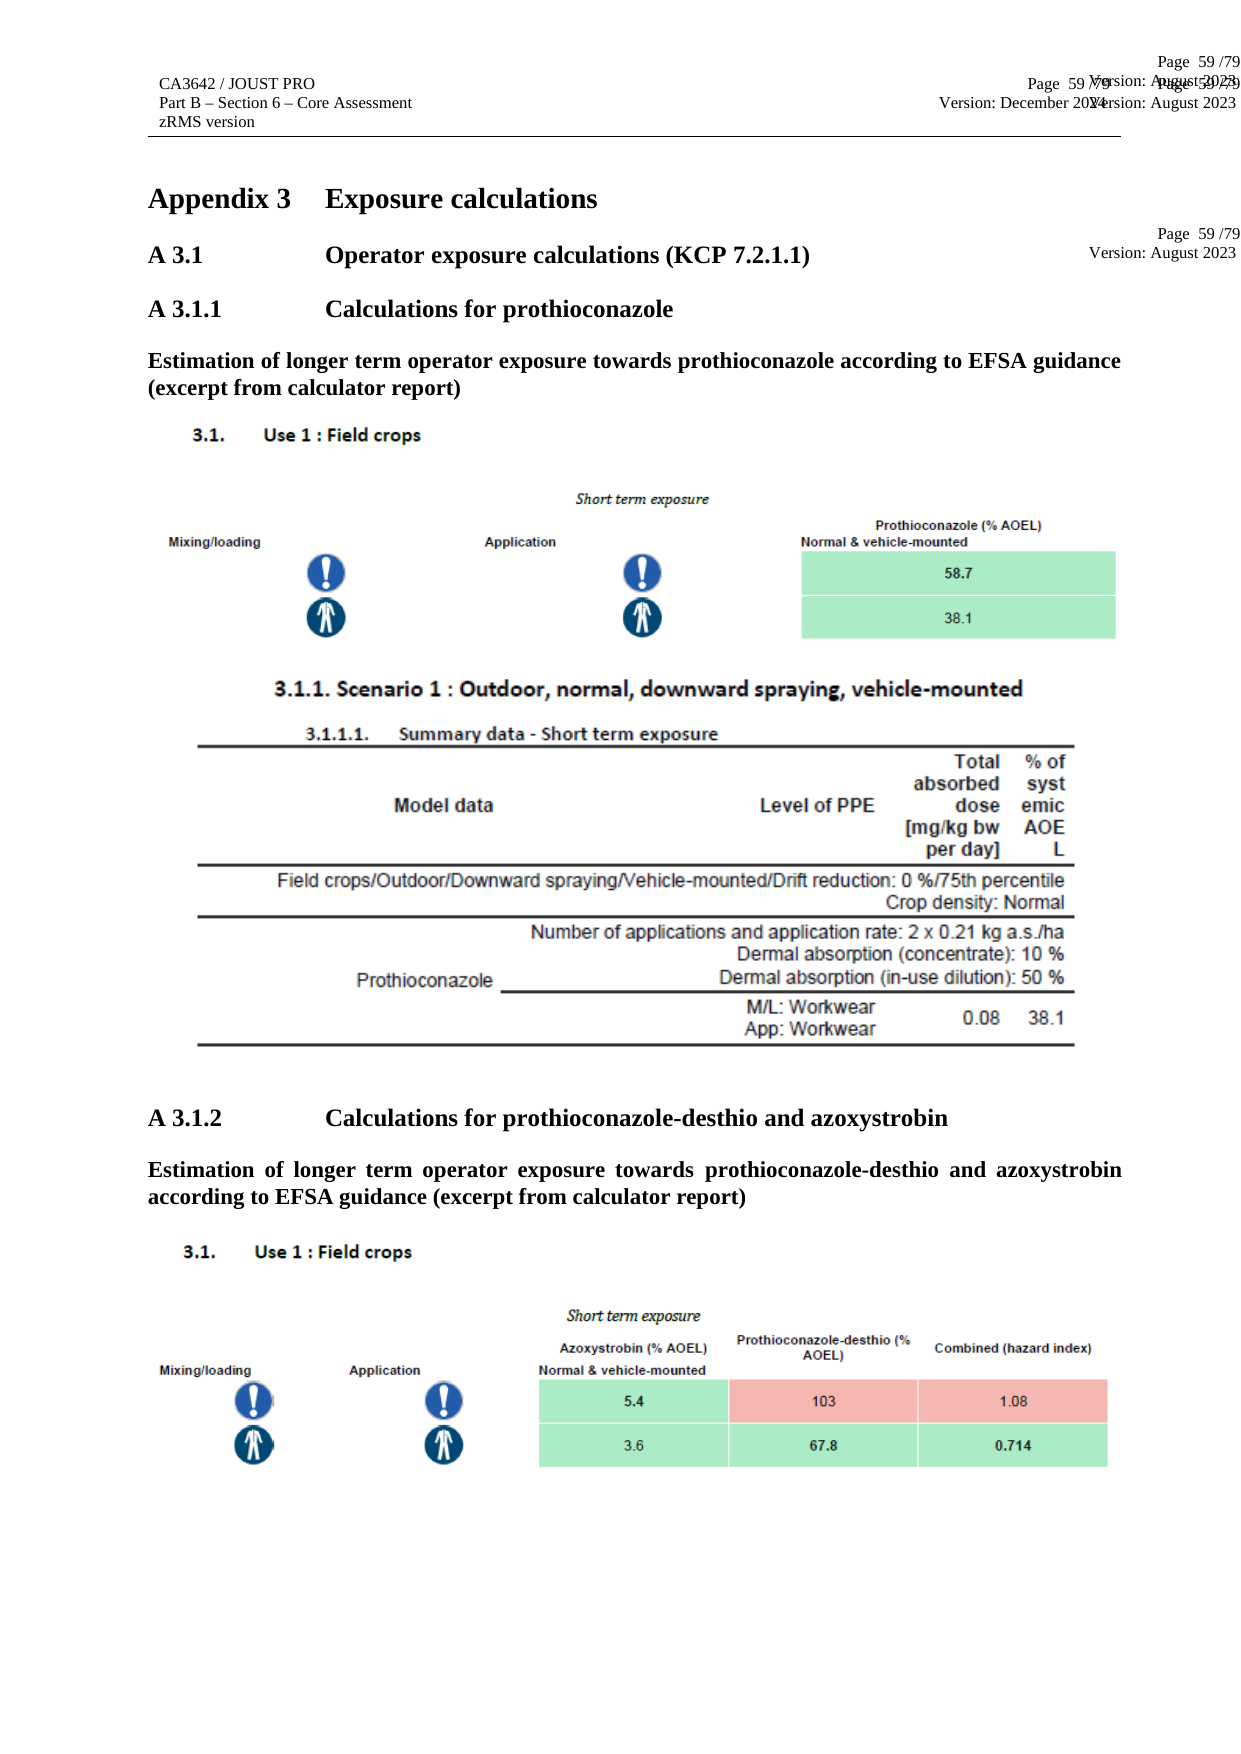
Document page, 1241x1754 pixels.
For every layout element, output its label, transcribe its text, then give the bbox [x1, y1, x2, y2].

text Estimation of longer term operator exposure towards prothioconazole-desthio and azoxystrobin according to EFSA guidance (excerpt from calculator report) [148, 1156, 1122, 1209]
text Operator exposure calculations (KCP 7.2.1.1) [148, 240, 1122, 269]
text Calculations for prothioconazole [148, 294, 1122, 322]
text Calculations for prothioconazole-desthio and azoxystrobin [148, 1103, 1122, 1131]
text Exposure calculations [148, 181, 1122, 215]
text Estimation of longer term operator exposure towards prothioconazole according to EFSA guidance (excerpt from calculator report) [148, 347, 1122, 400]
